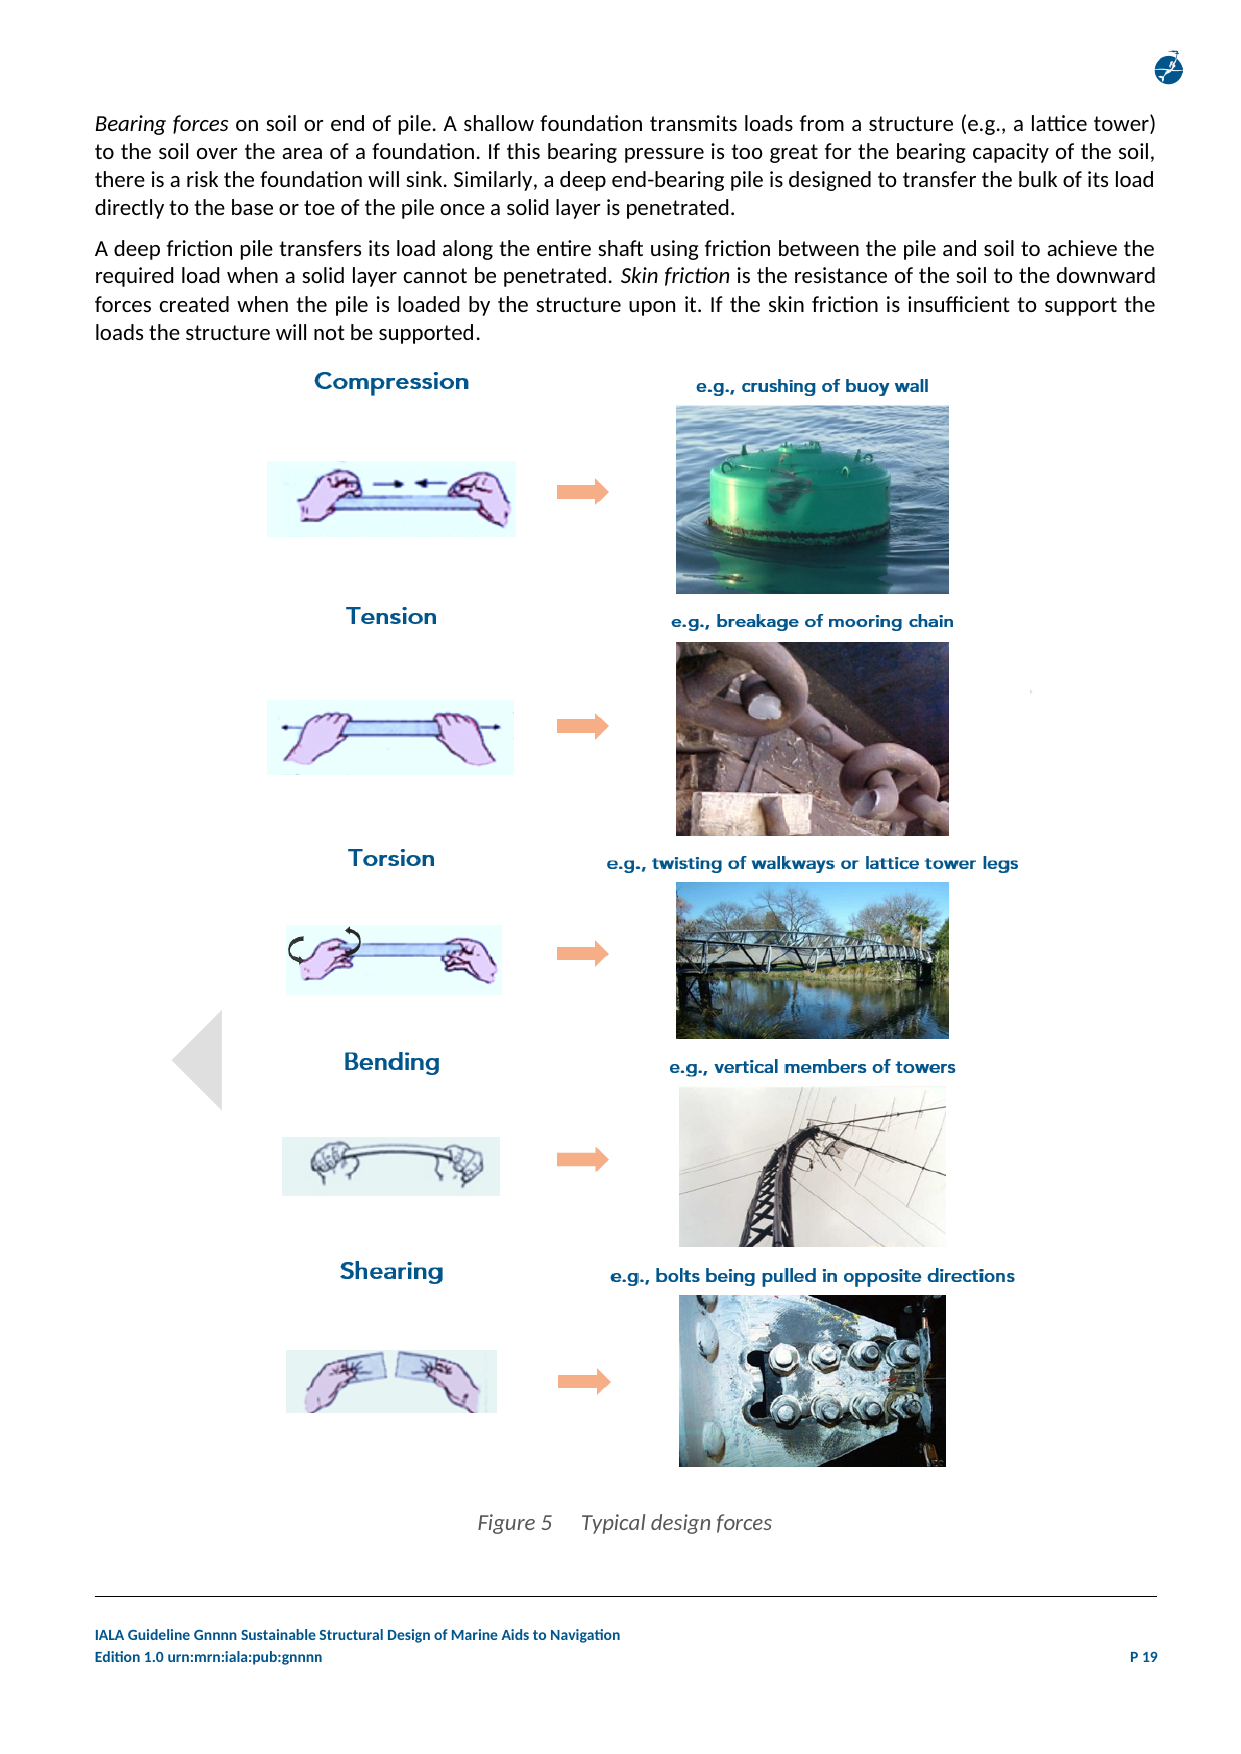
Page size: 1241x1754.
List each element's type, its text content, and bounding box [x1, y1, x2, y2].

text Bearing forces on soil or end of pile. A shallow foundation transmits loads from a structure (e.g., a lattice tower) to the soil over the area of a foundation. If this bearing pressure is too great for the bearing capacity of the soil, there is a risk the foundation will sink. Similarly, a deep end-bearing pile is designed to transfer the bulk of its load directly to the base or toe of the pile once a solid layer is penetrated. [94, 109, 1157, 221]
picture [1123, 0, 1241, 119]
text A deep friction pile transfers its load along the entire shaft using friction between the pile and soil to achieve the required load when a solid layer cannot be penetrated. Skin friction is the resistance of the soil to the downward forces created when the pile is loaded by the structure upon it. If the skin friction is insufficient to support the loads the structure will not be supported. [94, 234, 1157, 346]
picture [221, 358, 1031, 1483]
text Typical design forces [94, 1508, 1157, 1536]
